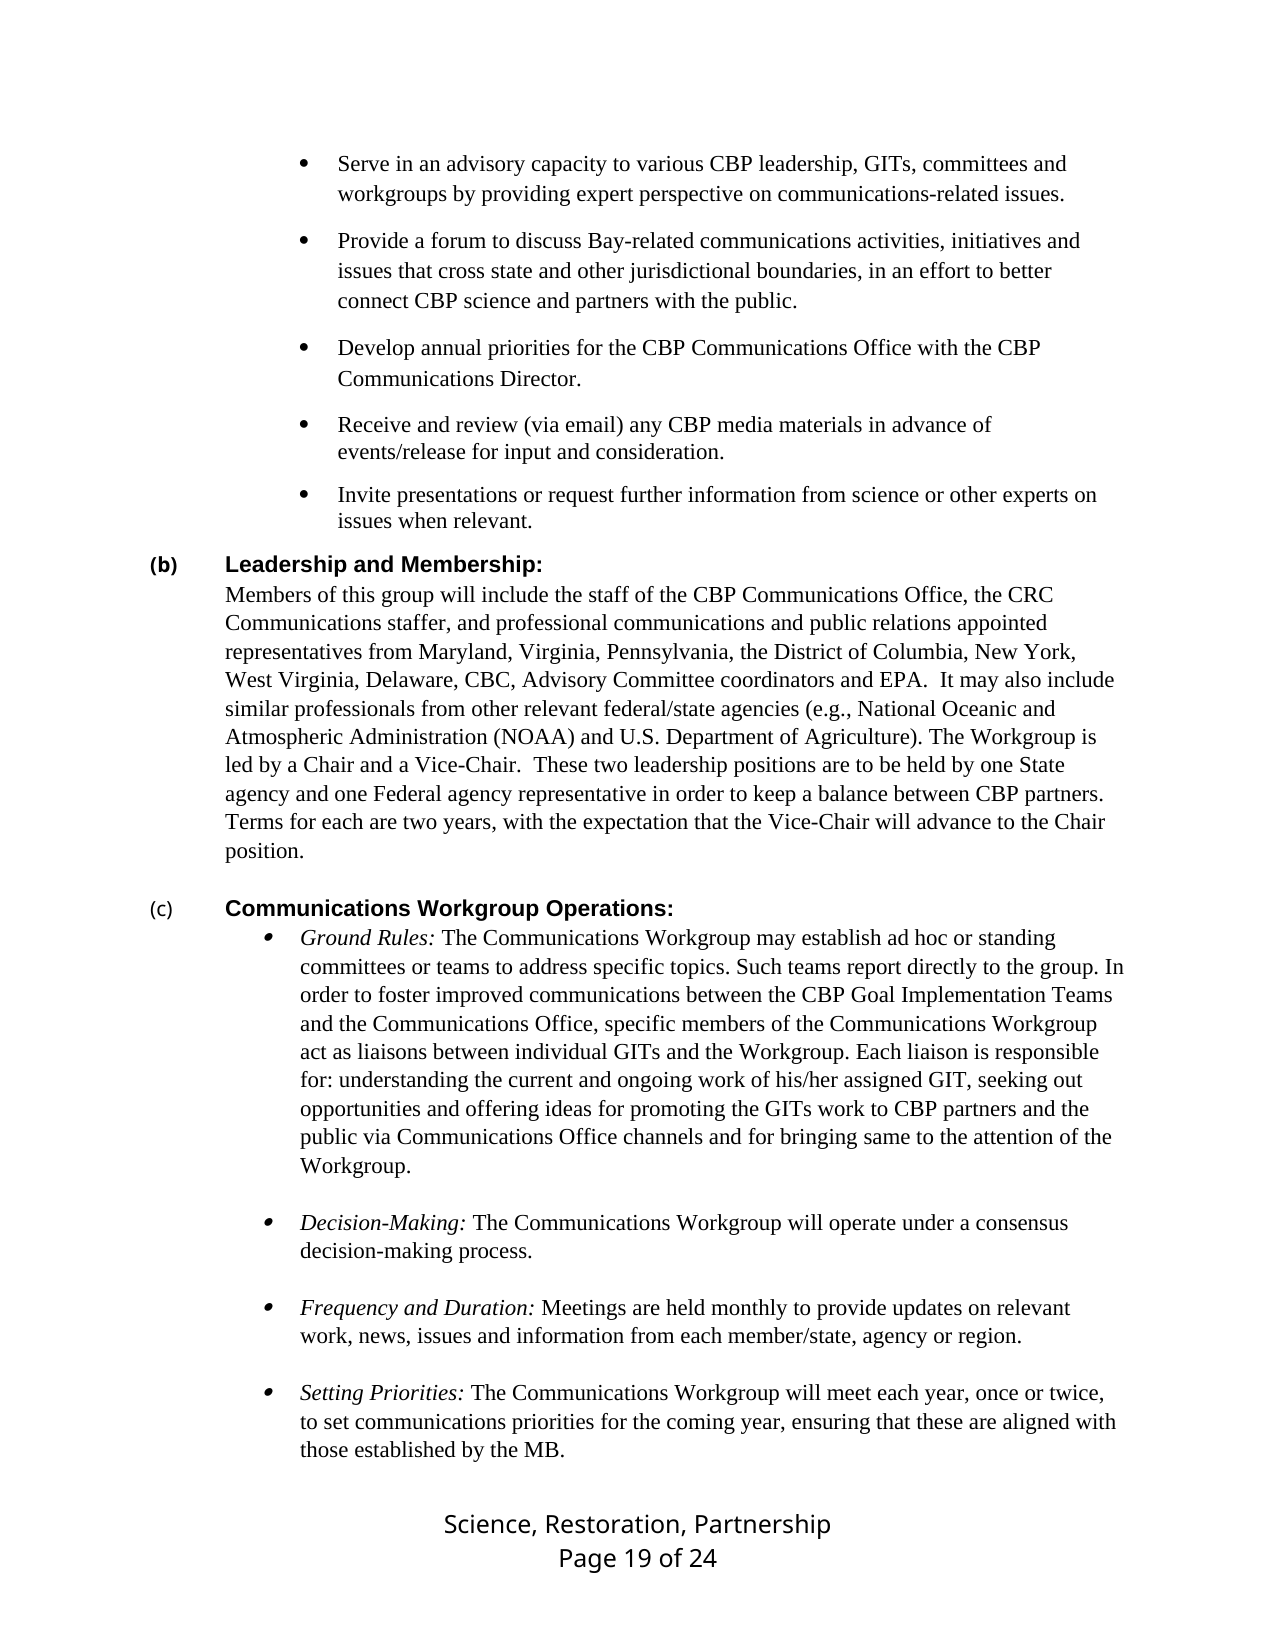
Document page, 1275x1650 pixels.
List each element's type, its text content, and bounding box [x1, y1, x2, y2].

list Serve in an advisory capacity to various CBP leadership, GITs, committees and workgroups by providing expert perspective on communications-related issues. [300, 150, 1125, 207]
list Develop annual priorities for the CBP Communications Office with the CBP Communications Director. [300, 334, 1125, 391]
list Members of this group will include the staff of the CBP Communications Office, the CRC Communications staffer, and professional communications and public relations appointed representatives from Maryland, Virginia, Pennsylvania, the District of Columbia, New York, West Virginia, Delaware, CBC, Advisory Committee coordinators and EPA. It may also include similar professionals from other relevant federal/state agencies (e.g., National Oceanic and Atmospheric Administration (NOAA) and U.S. Department of Agriculture). The Workgroup is led by a Chair and a Vice-Chair. These two leadership positions are to be held by one State agency and one Federal agency representative in order to keep a balance between CBP partners. Terms for each are two years, with the expectation that the Vice-Chair will advance to the Chair position. [225, 581, 1125, 863]
list Leadership and Membership: [150, 550, 1125, 579]
list Receive and review (via email) any CBP media materials in advance of events/release for input and consideration. [300, 411, 1125, 464]
list Ground Rules: The Communications Workgroup may establish ad hoc or standing committees or teams to address specific topics. Such teams report directly to the group. In order to foster improved communications between the CBP Goal Implementation Teams and the Communications Office, specific members of the Communications Workgroup act as liaisons between individual GITs and the Workgroup. Each liaison is responsible for: understanding the current and ongoing work of his/her assigned GIT, seeking out opportunities and offering ideas for promoting the GITs work to CBP partners and the public via Communications Office channels and for bringing same to the attention of the Workgroup. [262, 924, 1125, 1207]
list Setting Priorities: The Communications Workgroup will meet each year, once or twice, to set communications priorities for the coming year, ensuring that these are aligned with those established by the MB. [262, 1379, 1125, 1462]
list Provide a forum to discuss Bay-related communications activities, initiatives and issues that cross state and other jurisdictional boundaries, in an effort to better connect CBP science and partners with the public. [300, 227, 1125, 314]
list Invite presentations or request further information from science or other experts on issues when relevant. [300, 481, 1125, 533]
list Frequency and Duration: Meetings are held monthly to provide updates on relevant work, news, issues and information from each member/state, agency or region. [262, 1294, 1125, 1377]
list Decision-Making: The Communications Workgroup will operate under a consensus decision-making process. [262, 1209, 1125, 1292]
list Communications Workgroup Operations: [150, 894, 1125, 922]
